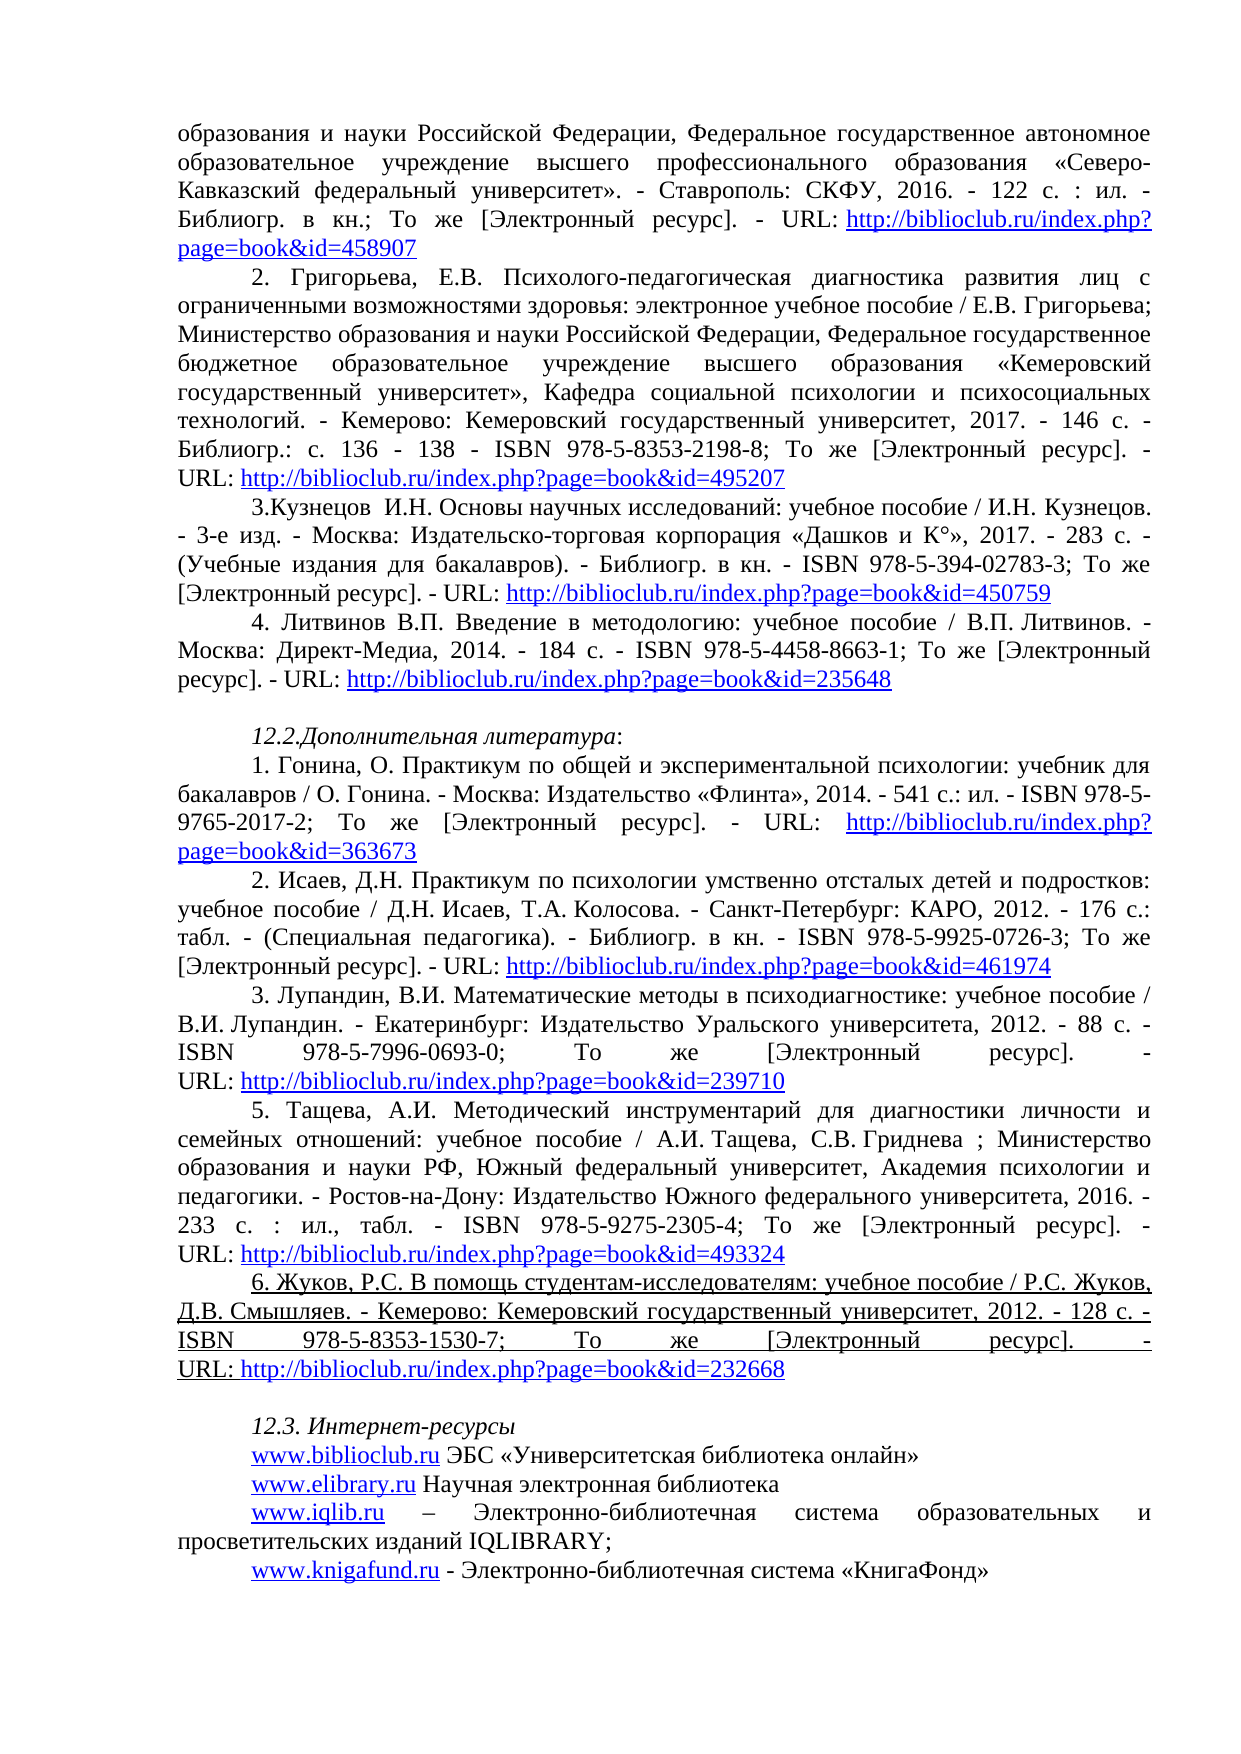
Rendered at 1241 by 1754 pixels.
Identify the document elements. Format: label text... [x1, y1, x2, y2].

text 4. Литвинов В.П. Введение в методологию: учебное пособие / В.П. Литвинов. - Москва: Директ-Медиа, 2014. - 184 с. - ISBN 978-5-4458-8663-1; То же [Электронный ресурс]. - URL: http://biblioclub.ru/index.php?page=book&id=235648 [177, 607, 1152, 693]
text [177, 118, 1152, 262]
text www.biblioclub.ru ЭБС «Университетская библиотека онлайн» [177, 1440, 1152, 1469]
text 2. Исаев, Д.Н. Практикум по психологии умственно отсталых детей и подростков: учебное пособие / Д.Н. Исаев, Т.А. Колосова. - Санкт-Петербург: КАРО, 2012. - 176 с.: табл. - (Специальная педагогика). - Библиогр. в кн. - ISBN 978-5-9925-0726-3; То же [Электронный ресурс]. - URL: http://biblioclub.ru/index.php?page=book&id=461974 [177, 865, 1152, 980]
text 5. Тащева, А.И. Методический инструментарий для диагностики личности и семейных отношений: учебное пособие / А.И. Тащева, С.В. Гриднева ; Министерство образования и науки РФ, Южный федеральный университет, Академия психологии и педагогики. - Ростов-на-Дону: Издательство Южного федерального университета, 2016. - 233 с. : ил., табл. - ISBN 978-5-9275-2305-4; То же [Электронный ресурс]. - URL: http://biblioclub.ru/index.php?page=book&id=493324 [177, 1095, 1152, 1267]
text 12.2.Дополнительная литература: [177, 721, 1152, 750]
text www.iqlib.ru – Электронно-библиотечная система образовательных и просветительских изданий IQLIBRARY; [177, 1497, 1152, 1555]
text 3. Лупандин, В.И. Математические методы в психодиагностике: учебное пособие / В.И. Лупандин. - Екатеринбург: Издательство Уральского университета, 2012. - 88 с. - ISBN 978-5-7996-0693-0; То же [Электронный ресурс]. - URL: http://biblioclub.ru/index.php?page=book&id=239710 [177, 980, 1152, 1095]
text 3.Кузнецов И.Н. Основы научных исследований: учебное пособие / И.Н. Кузнецов. - 3-е изд. - Москва: Издательско-торговая корпорация «Дашков и К°», 2017. - 283 с. - (Учебные издания для бакалавров). - Библиогр. в кн. - ISBN 978-5-394-02783-3; То же [Электронный ресурс]. - URL: http://biblioclub.ru/index.php?page=book&id=450759 [177, 492, 1152, 607]
text 6. Жуков, Р.С. В помощь студентам-исследователям: учебное пособие / Р.С. Жуков, Д.В. Смышляев. - Кемерово: Кемеровский государственный университет, 2012. - 128 с. - ISBN 978-5-8353-1530-7; То же [Электронный ресурс]. - URL: http://biblioclub.ru/index.php?page=book&id=232668 [177, 1351, 1152, 1382]
text 6. Жуков, Р.С. В помощь студентам-исследователям: учебное пособие / Р.С. Жуков, Д.В. Смышляев. - Кемерово: Кемеровский государственный университет, 2012. - 128 с. - ISBN 978-5-8353-1530-7; То же [Электронный ресурс]. - URL: http://biblioclub.ru/index.php?page=book&id=232668 [177, 1267, 1152, 1350]
text www.elibrary.ru Научная электронная библиотека [177, 1469, 1152, 1497]
text www.knigafund.ru - Электронно-библиотечная система «КнигаФонд» [177, 1555, 1152, 1584]
text 2. Григорьева, Е.В. Психолого-педагогическая диагностика развития лиц с ограниченными возможностями здоровья: электронное учебное пособие / Е.В. Григорьева; Министерство образования и науки Российской Федерации, Федеральное государственное бюджетное образовательное учреждение высшего образования «Кемеровский государственный университет», Кафедра социальной психологии и психосоциальных технологий. - Кемерово: Кемеровский государственный университет, 2017. - 146 с. - Библиогр.: с. 136 - 138 - ISBN 978-5-8353-2198-8; То же [Электронный ресурс]. - URL: http://biblioclub.ru/index.php?page=book&id=495207 [177, 262, 1152, 492]
text 1. Гонина, О. Практикум по общей и экспериментальной психологии: учебник для бакалавров / О. Гонина. - Москва: Издательство «Флинта», 2014. - 541 с.: ил. - ISBN 978-5-9765-2017-2; То же [Электронный ресурс]. - URL: http://biblioclub.ru/index.php?page=book&id=363673 [177, 750, 1152, 865]
text 12.3. Интернет-ресурсы [177, 1411, 1152, 1440]
